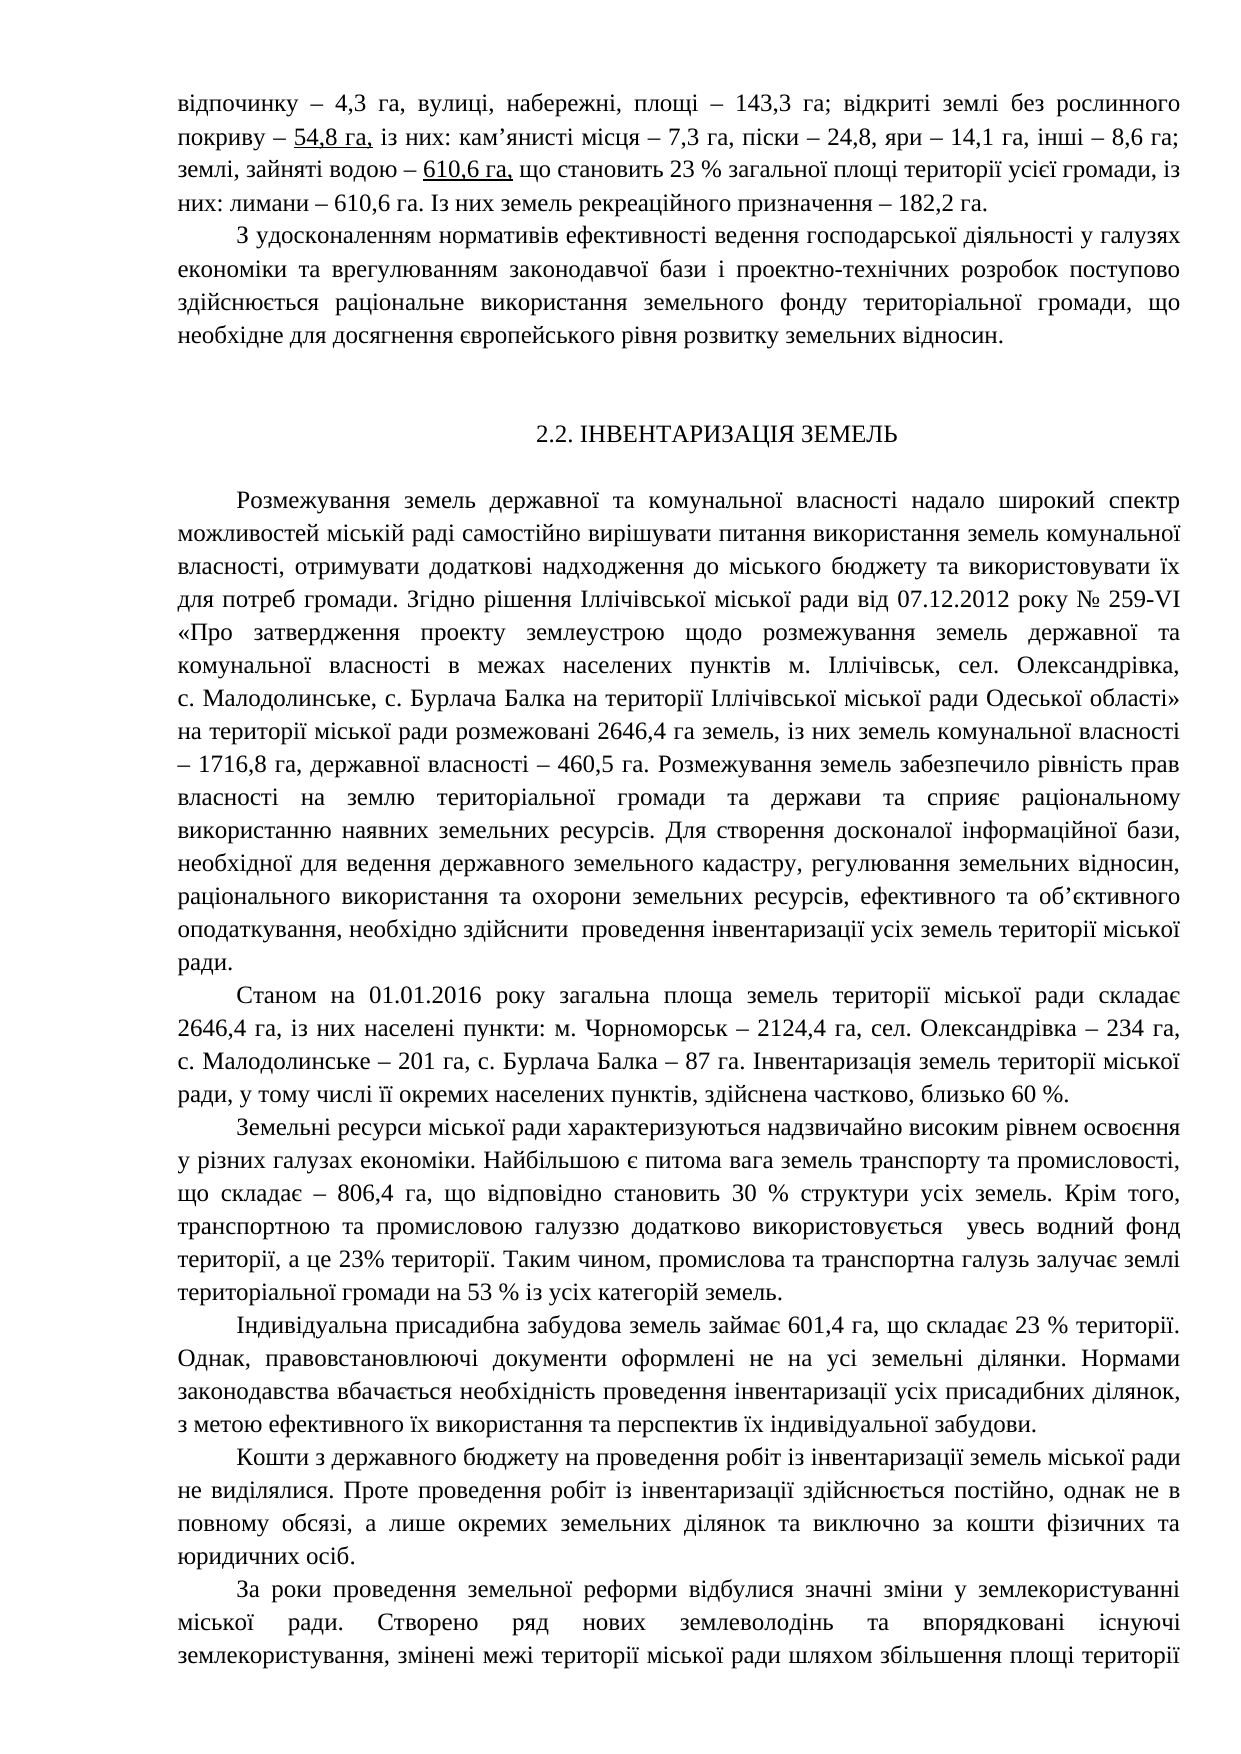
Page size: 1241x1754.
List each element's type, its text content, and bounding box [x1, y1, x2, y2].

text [177, 1574, 1181, 1669]
text Станом на 01.01.2016 року загальна площа земель території міської ради складає 2646,4 га, із них населені пункти: м. Чорноморськ – 2124,4 га, сел. Олександрівка – 234 га, с. Малодолинське – 201 га, с. Бурлача Балка – 87 га. Інвентаризація земель території міської ради, у тому числі її окремих населених пунктів, здійснена частково, близько 60 %. [177, 980, 1181, 1108]
text Індивідуальна присадибна забудова земель займає 601,4 га, що складає 23 % території. Однак, правовстановлюючі документи оформлені не на усі земельні ділянки. Нормами законодавства вбачається необхідність проведення інвентаризації усіх присадибних ділянок, з метою ефективного їх використання та перспектив їх індивідуальної забудови. [177, 1310, 1181, 1438]
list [177, 88, 1181, 216]
text Розмежування земель державної та комунальної власності надало широкий спектр можливостей міській раді самостійно вирішувати питання використання земель комунальної власності, отримувати додаткові надходження до міського бюджету та використовувати їх для потреб громади. Згідно рішення Іллічівської міської ради від 07.12.2012 року № 259-VI «Про затвердження проекту землеустрою щодо розмежування земель державної та комунальної власності в межах населених пунктів м. Іллічівськ, сел. Олександрівка, с. Малодолинське, с. Бурлача Балка на території Іллічівської міської ради Одеської області» на території міської ради розмежовані 2646,4 га земель, із них земель комунальної власності – 1716,8 га, державної власності – 460,5 га. Розмежування земель забезпечило рівність прав власності на землю територіальної громади та держави та сприяє раціональному використанню наявних земельних ресурсів. Для створення досконалої інформаційної бази, необхідної для ведення державного земельного кадастру, регулювання земельних відносин, раціонального використання та охорони земельних ресурсів, ефективного та об’єктивного оподаткування, необхідно здійснити проведення інвентаризації усіх земель території міської ради. [177, 485, 1181, 976]
text Земельні ресурси міської ради характеризуються надзвичайно високим рівнем освоєння у різних галузах економіки. Найбільшою є питома вага земель транспорту та промисловості, що складає – 806,4 га, що відповідно становить 30 % структури усіх земель. Крім того, транспортною та промисловою галуззю додатково використовується увесь водний фонд території, а це 23% території. Таким чином, промислова та транспортна галузь залучає землі територіальної громади на 53 % із усіх категорій земель. [177, 1112, 1181, 1306]
list З удосконаленням нормативів ефективності ведення господарської діяльності у галузях економіки та врегулюванням законодавчої бази і проектно-технічних розробок поступово здійснюється раціональне використання земельного фонду територіальної громади, що необхідне для досягнення європейського рівня розвитку земельних відносин. [177, 221, 1181, 348]
text 2.2. ІНВЕНТАРИЗАЦІЯ ЗЕМЕЛЬ [252, 419, 1181, 447]
text Кошти з державного бюджету на проведення робіт із інвентаризації земель міської ради не виділялися. Проте проведення робіт із інвентаризації здійснюється постійно, однак не в повному обсязі, а лише окремих земельних ділянок та виключно за кошти фізичних та юридичних осіб. [177, 1442, 1181, 1570]
